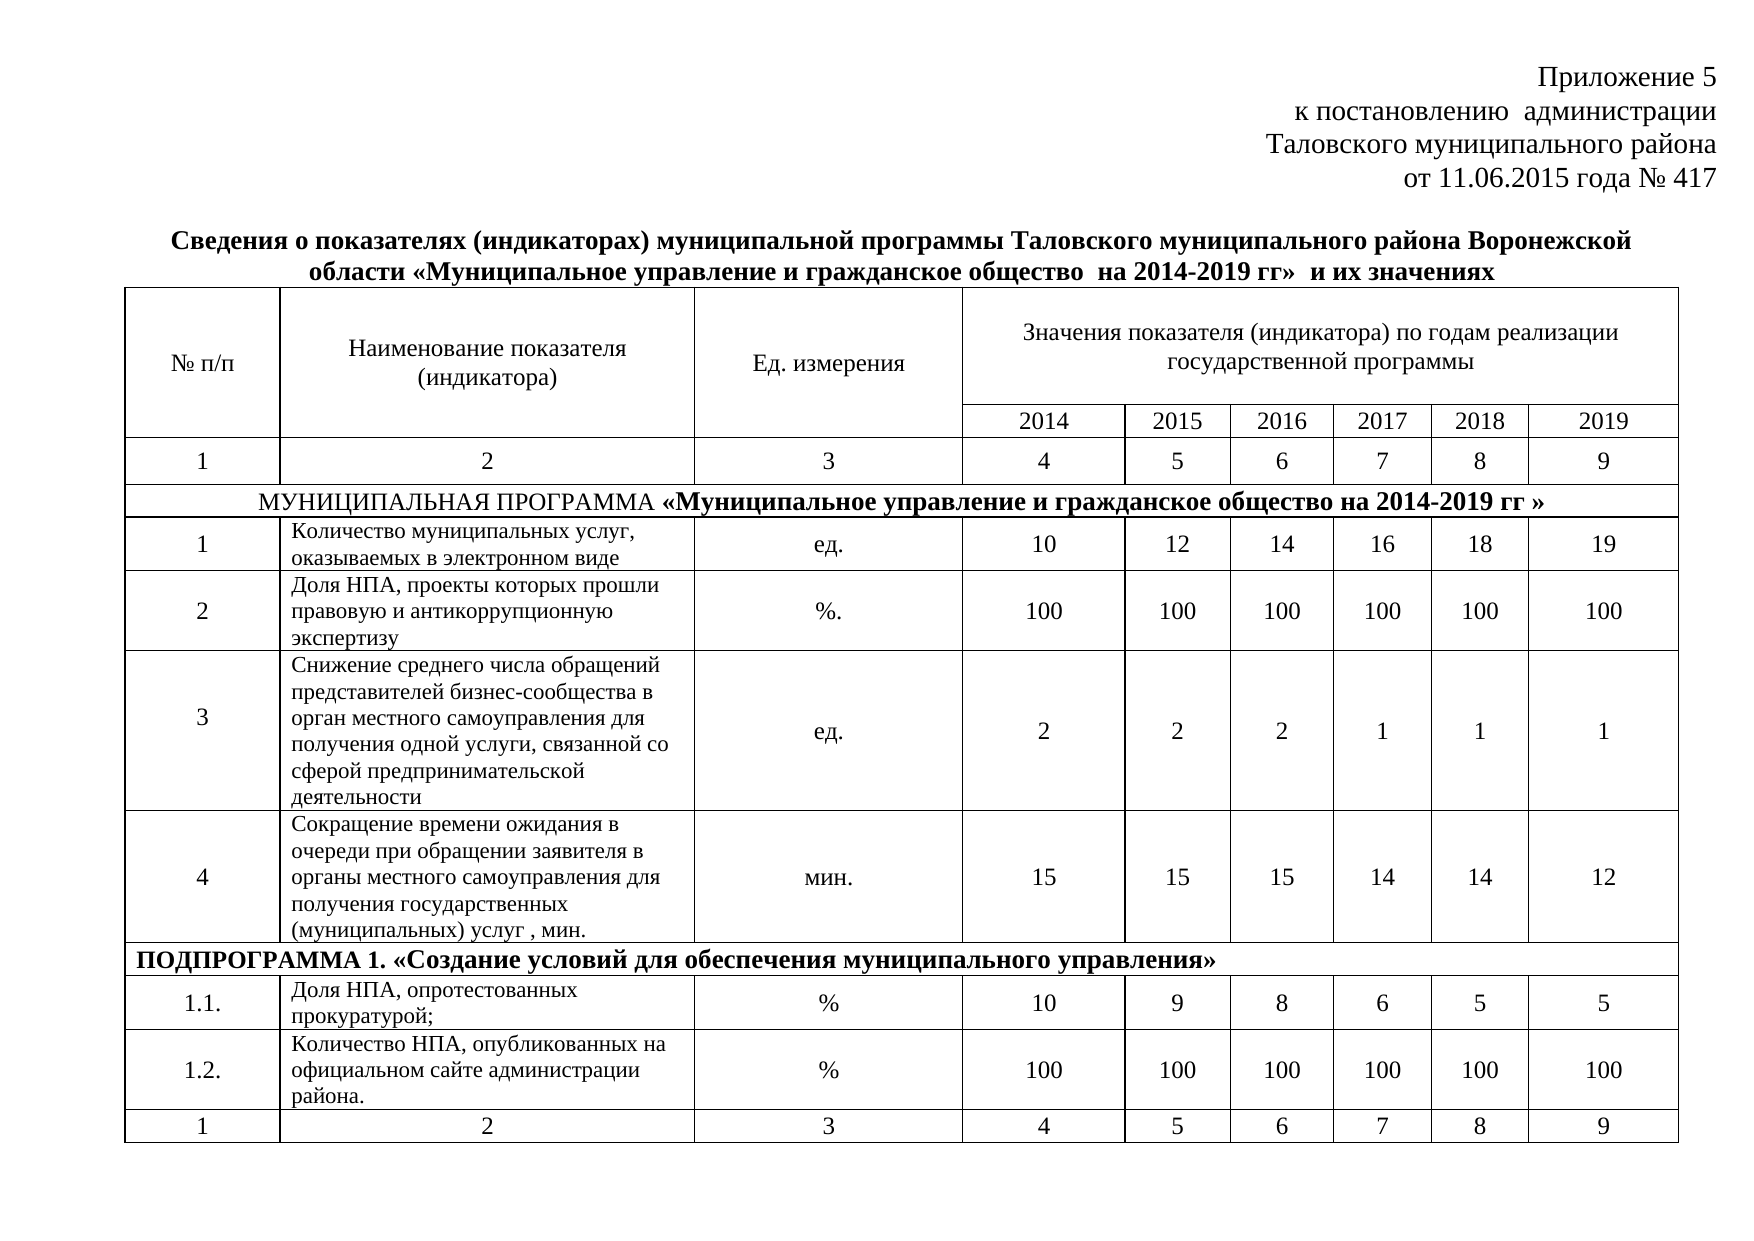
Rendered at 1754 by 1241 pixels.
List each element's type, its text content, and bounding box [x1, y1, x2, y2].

table_cell 5 [1126, 438, 1230, 484]
table_cell ед. [695, 651, 962, 809]
table_cell 6 [1334, 976, 1431, 1029]
table_cell % [695, 1030, 962, 1109]
text Приложение 5 [87, 59, 1717, 93]
table_cell 9 [1529, 438, 1678, 484]
table_cell 14 [1231, 518, 1333, 570]
table_cell 5 [1126, 1110, 1230, 1142]
table_cell 12 [1529, 811, 1678, 942]
table_cell 15 [963, 811, 1124, 942]
table_cell Сокращение времени ожидания в очереди при обращении заявителя в органы местного самоуправления для получения государственных (муниципальных) услуг , мин. [281, 811, 694, 942]
table_cell Доля НПА, опротестованных прокуратурой; [281, 976, 694, 1029]
table_cell 2018 [1432, 405, 1528, 437]
table_cell 100 [1334, 571, 1431, 650]
table_cell Значения показателя (индикатора) по годам реализации государственной программы [963, 288, 1678, 404]
table_cell 1.1. [126, 976, 279, 1029]
table_cell 15 [1126, 811, 1230, 942]
table_cell 14 [1334, 811, 1431, 942]
table_cell %. [695, 571, 962, 650]
table_cell 9 [1126, 976, 1230, 1029]
table_cell Количество муниципальных услуг, оказываемых в электронном виде [281, 518, 694, 570]
table_cell 4 [963, 1110, 1124, 1142]
table_cell Ед. измерения [695, 288, 962, 437]
text к постановлению администрации [87, 93, 1717, 126]
table_cell 2015 [1126, 405, 1230, 437]
table_cell 6 [1231, 1110, 1333, 1142]
table_cell 8 [1432, 438, 1528, 484]
table_cell 8 [1432, 1110, 1528, 1142]
table_cell Количество НПА, опубликованных на официальном сайте администрации района. [281, 1030, 694, 1109]
table_cell 100 [1231, 1030, 1333, 1109]
table_cell Доля НПА, проекты которых прошли правовую и антикоррупционную экспертизу [281, 571, 694, 650]
table_cell 100 [963, 571, 1124, 650]
table_cell 18 [1432, 518, 1528, 570]
table_cell Наименование показателя (индикатора) [281, 288, 694, 437]
table_cell 100 [1432, 571, 1528, 650]
table_cell 3 [695, 438, 962, 484]
table_cell 10 [963, 976, 1124, 1029]
table_cell 2 [281, 1110, 694, 1142]
table_cell ед. [695, 518, 962, 570]
table_cell 100 [1529, 571, 1678, 650]
table_cell 1 [126, 518, 279, 570]
table_cell ПОДПРОГРАММА 1. «Создание условий для обеспечения муниципального управления» [126, 943, 1678, 975]
table_header Сведения о показателях (индикаторах) муниципальной программы Таловского муниципального района Воронежской области «Муниципальное управление и гражданское общество на 2014-2019 гг» и их значениях [125, 224, 1678, 287]
table_cell 2 [126, 571, 279, 650]
table_cell 100 [1334, 1030, 1431, 1109]
table_cell 6 [1231, 438, 1333, 484]
table_cell 100 [1231, 571, 1333, 650]
text Таловского муниципального района от 11.06.2015 года № 417 [87, 126, 1717, 193]
table_cell 100 [1126, 1030, 1230, 1109]
table_cell 5 [1529, 976, 1678, 1029]
table_cell 1 [1529, 651, 1678, 809]
table_cell 16 [1334, 518, 1431, 570]
table_cell 100 [963, 1030, 1124, 1109]
table_cell 15 [1231, 811, 1333, 942]
table_cell 2014 [963, 405, 1124, 437]
table_cell 1 [1334, 651, 1431, 809]
table_cell 100 [1529, 1030, 1678, 1109]
table_cell мин. [695, 811, 962, 942]
table_cell 3 [126, 651, 279, 809]
table_cell 1 [126, 438, 279, 484]
table_cell % [695, 976, 962, 1029]
table_cell 12 [1126, 518, 1230, 570]
table_cell 4 [126, 811, 279, 942]
table_cell 4 [963, 438, 1124, 484]
table_cell 2 [1126, 651, 1230, 809]
table_cell 14 [1432, 811, 1528, 942]
table_cell 2 [1231, 651, 1333, 809]
table_cell 9 [1529, 1110, 1678, 1142]
table_cell 100 [1126, 571, 1230, 650]
table_cell 3 [695, 1110, 962, 1142]
table_cell 8 [1231, 976, 1333, 1029]
table_cell № п/п [126, 288, 279, 437]
table_cell 19 [1529, 518, 1678, 570]
table_cell 100 [1432, 1030, 1528, 1109]
table_cell 2019 [1529, 405, 1678, 437]
table_cell 2 [281, 438, 694, 484]
table_cell 7 [1334, 1110, 1431, 1142]
table_cell 10 [963, 518, 1124, 570]
table_cell 7 [1334, 438, 1431, 484]
table_cell МУНИЦИПАЛЬНАЯ ПРОГРАММА «Муниципальное управление и гражданское общество на 2014-2019 гг » [126, 485, 1678, 516]
table_cell 1.2. [126, 1030, 279, 1109]
table_cell 5 [1432, 976, 1528, 1029]
table_cell 1 [126, 1110, 279, 1142]
table_cell 1 [1432, 651, 1528, 809]
table_cell 2016 [1231, 405, 1333, 437]
table_cell 2017 [1334, 405, 1431, 437]
table_cell 2 [963, 651, 1124, 809]
table_cell Снижение среднего числа обращений представителей бизнес-сообщества в орган местного самоуправления для получения одной услуги, связанной со сферой предпринимательской деятельности [281, 651, 694, 809]
